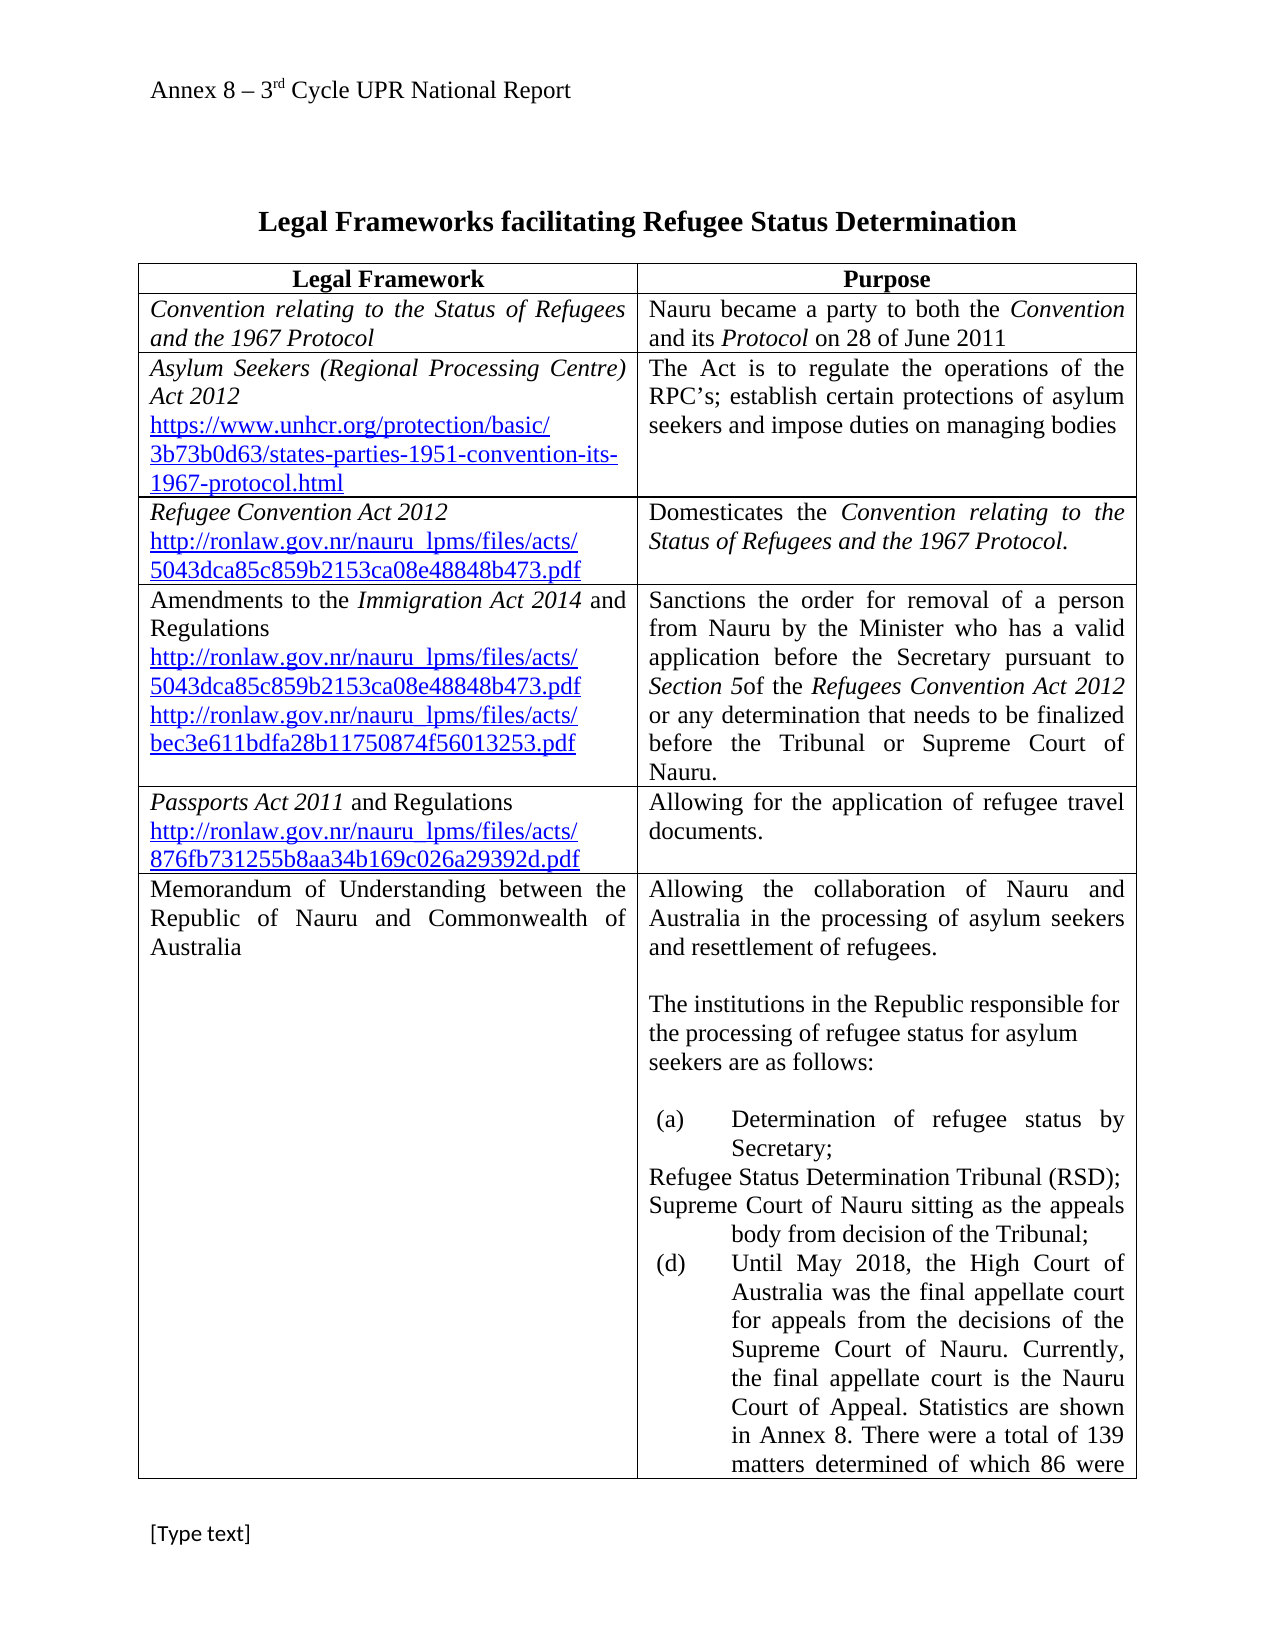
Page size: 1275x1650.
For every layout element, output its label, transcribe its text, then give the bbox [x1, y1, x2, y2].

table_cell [139, 874, 637, 1478]
table_header Purpose [638, 264, 1136, 293]
table_cell The Act is to regulate the operations of the RPC’s; establish certain protections of asylum seekers and impose duties on managing bodies [638, 353, 1136, 496]
table_cell Sanctions the order for removal of a person from Nauru by the Minister who has a valid application before the Secretary pursuant to Section 5of the Refugees Convention Act 2012 or any determination that needs to be finalized before the Tribunal or Supreme Court of Nauru. [638, 585, 1136, 786]
text Legal Frameworks facilitating Refugee Status Determination [150, 204, 1125, 237]
table_cell Nauru became a party to both the Convention and its Protocol on 28 of June 2011 [638, 294, 1136, 352]
table_cell Domesticates the Convention relating to the Status of Refugees and the 1967 Protocol. [638, 498, 1136, 584]
table_cell Convention relating to the Status of Refugees and the 1967 Protocol [139, 294, 637, 352]
table_cell Amendments to the Immigration Act 2014 and Regulations http://ronlaw.gov.nr/nauru_lpms/files/acts/5043dca85c859b2153ca08e48848b473.pdf http://ronlaw.gov.nr/nauru_lpms/files/acts/bec3e611bdfa28b11750874f56013253.pdf [139, 585, 637, 786]
table_header Legal Framework [139, 264, 637, 293]
table_cell Asylum Seekers (Regional Processing Centre) Act 2012 https://www.unhcr.org/protection/basic/3b73b0d63/states-parties-1951-convention-its-1967-protocol.html [139, 353, 637, 496]
table_cell Allowing for the application of refugee travel documents. [638, 787, 1136, 873]
table_cell Refugee Convention Act 2012 http://ronlaw.gov.nr/nauru_lpms/files/acts/5043dca85c859b2153ca08e48848b473.pdf [139, 498, 637, 584]
table_cell Passports Act 2011 and Regulations http://ronlaw.gov.nr/nauru_lpms/files/acts/876fb731255b8aa34b169c026a29392d.pdf [139, 787, 637, 873]
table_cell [638, 874, 1136, 1478]
